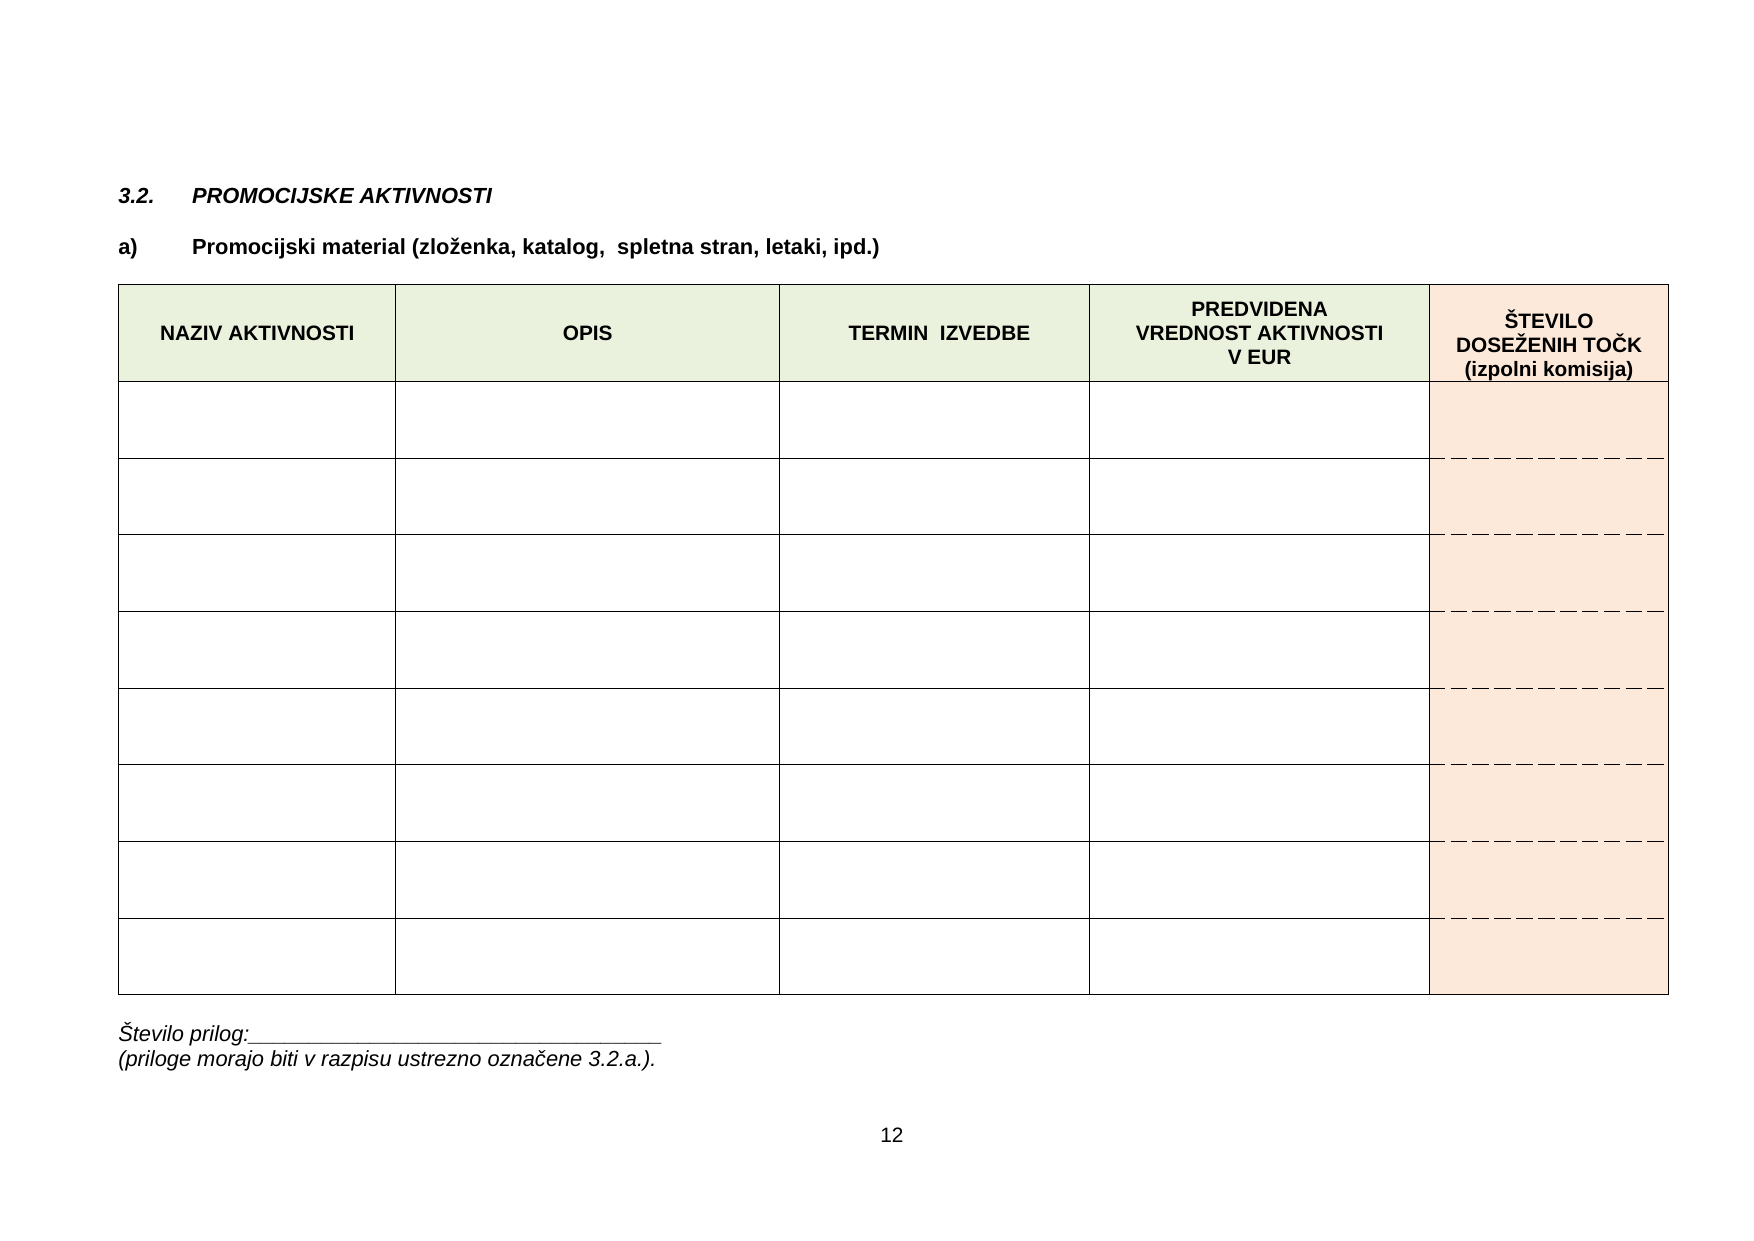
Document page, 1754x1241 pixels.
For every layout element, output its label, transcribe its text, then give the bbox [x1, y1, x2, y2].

list Promocijski material (zloženka, katalog, spletna stran, letaki, ipd.) [118, 234, 1665, 259]
table_cell [1430, 764, 1668, 841]
table_cell [780, 842, 1089, 918]
table_cell [1430, 918, 1668, 994]
table_cell [119, 382, 395, 458]
table_cell [1430, 841, 1668, 918]
table_header OPIS [396, 285, 779, 381]
table_cell [780, 535, 1089, 611]
table_cell [1090, 842, 1429, 918]
table_cell [396, 765, 779, 841]
table_header PREDVIDENA VREDNOST AKTIVNOSTI V EUR [1090, 285, 1429, 381]
table_cell [1090, 689, 1429, 764]
table_cell [1430, 458, 1668, 534]
table_cell [1090, 459, 1429, 534]
table_cell [1090, 382, 1429, 458]
table_cell [396, 459, 779, 534]
table_header ŠTEVILO DOSEŽENIH TOČK (izpolni komisija) [1430, 285, 1668, 381]
table_cell [119, 765, 395, 841]
table_cell [1090, 919, 1429, 994]
table_cell [119, 919, 395, 994]
table_cell [396, 689, 779, 764]
list PROMOCIJSKE AKTIVNOSTI [118, 183, 1665, 208]
table_header NAZIV AKTIVNOSTI [119, 285, 395, 381]
table_cell [780, 765, 1089, 841]
table_cell [780, 612, 1089, 688]
table_cell [1430, 688, 1668, 764]
table_cell [1430, 382, 1668, 458]
table_cell [119, 459, 395, 534]
table_cell [396, 842, 779, 918]
table_cell [780, 919, 1089, 994]
table_cell [1090, 765, 1429, 841]
text (priloge morajo biti v razpisu ustrezno označene 3.2.a.). [118, 1046, 1665, 1071]
table_cell [119, 535, 395, 611]
table_cell [1090, 535, 1429, 611]
table_cell [396, 382, 779, 458]
table_cell [396, 535, 779, 611]
table_cell [396, 919, 779, 994]
table_cell [1430, 611, 1668, 688]
table_cell [1090, 612, 1429, 688]
text Število prilog:__________________________________ [118, 1021, 1665, 1046]
table_cell [119, 612, 395, 688]
table_cell [119, 842, 395, 918]
table_cell [780, 459, 1089, 534]
table_cell [119, 689, 395, 764]
table_cell [396, 612, 779, 688]
table_cell [780, 382, 1089, 458]
table_header TERMIN IZVEDBE [780, 285, 1089, 381]
table_cell [1430, 534, 1668, 611]
table_cell [780, 689, 1089, 764]
